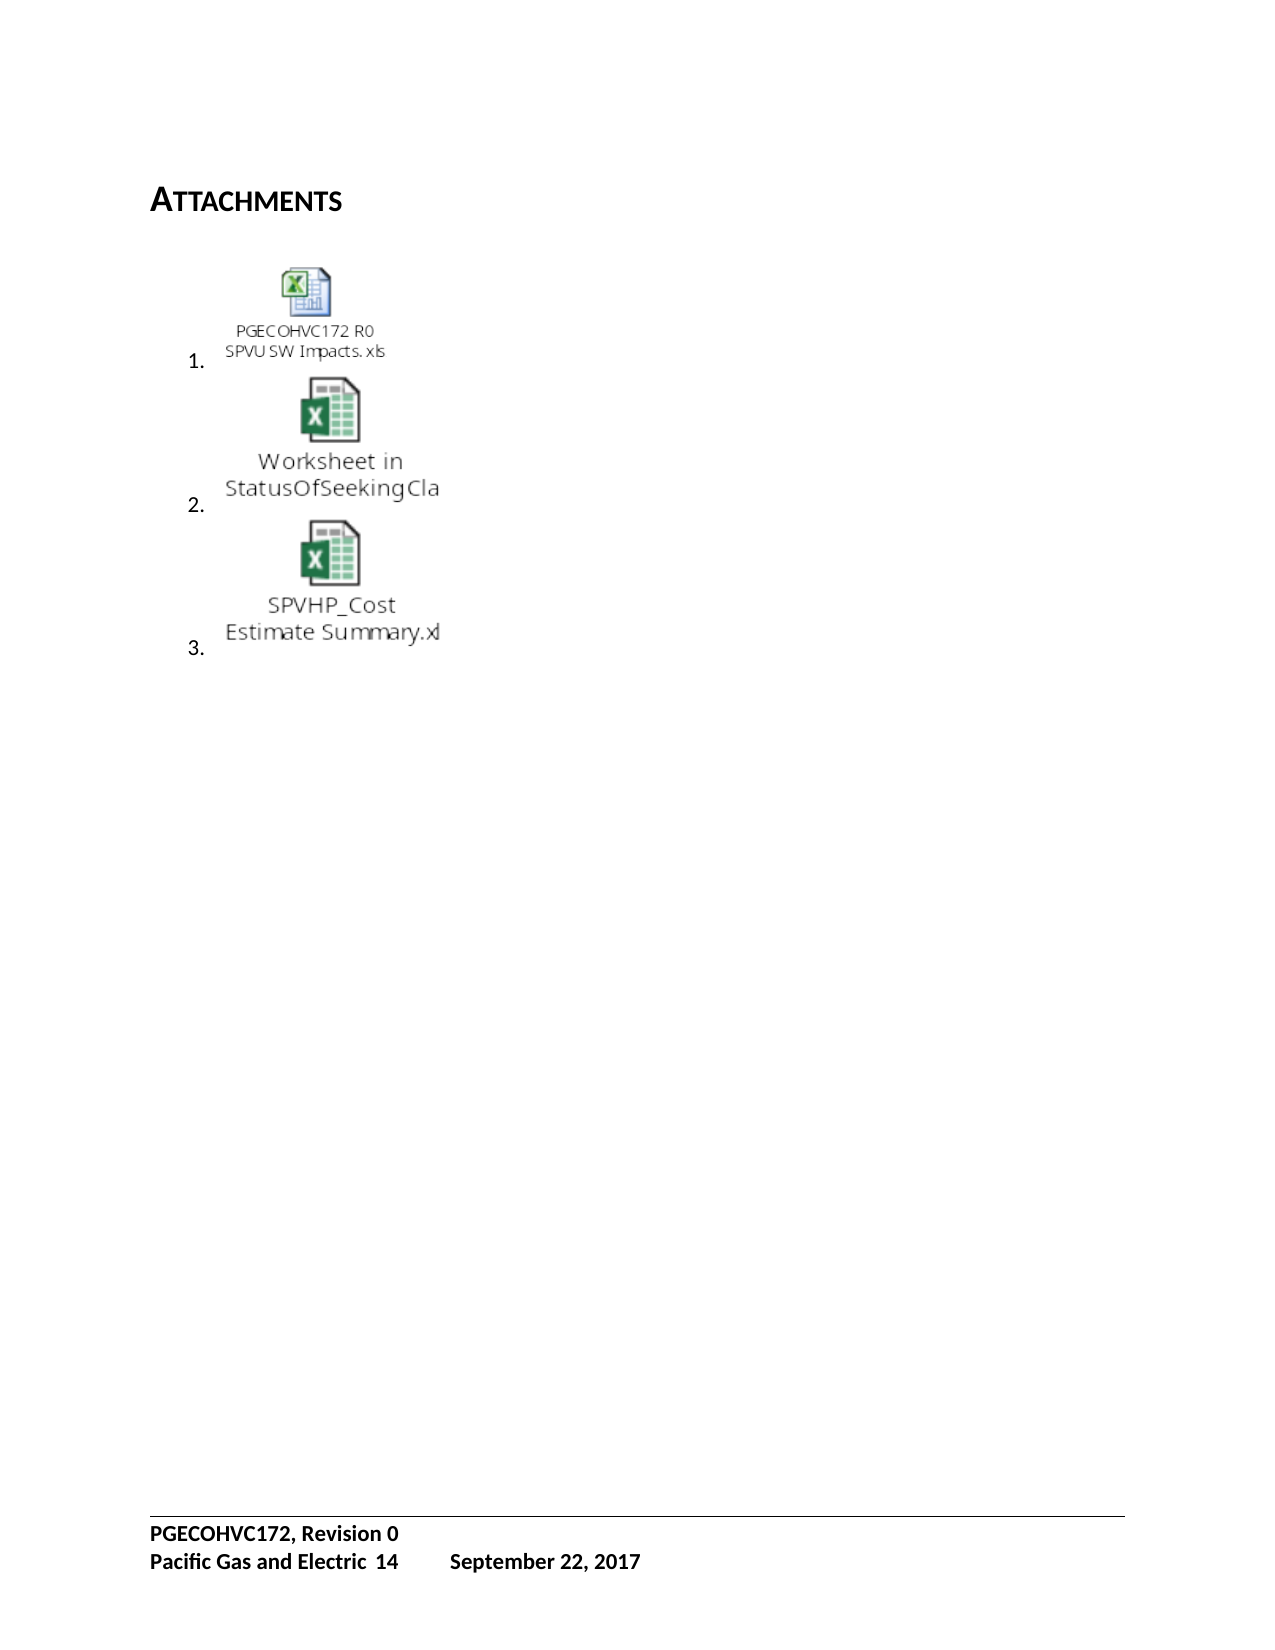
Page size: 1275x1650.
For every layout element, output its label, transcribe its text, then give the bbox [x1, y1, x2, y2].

subtitle Attachments [150, 175, 1125, 221]
